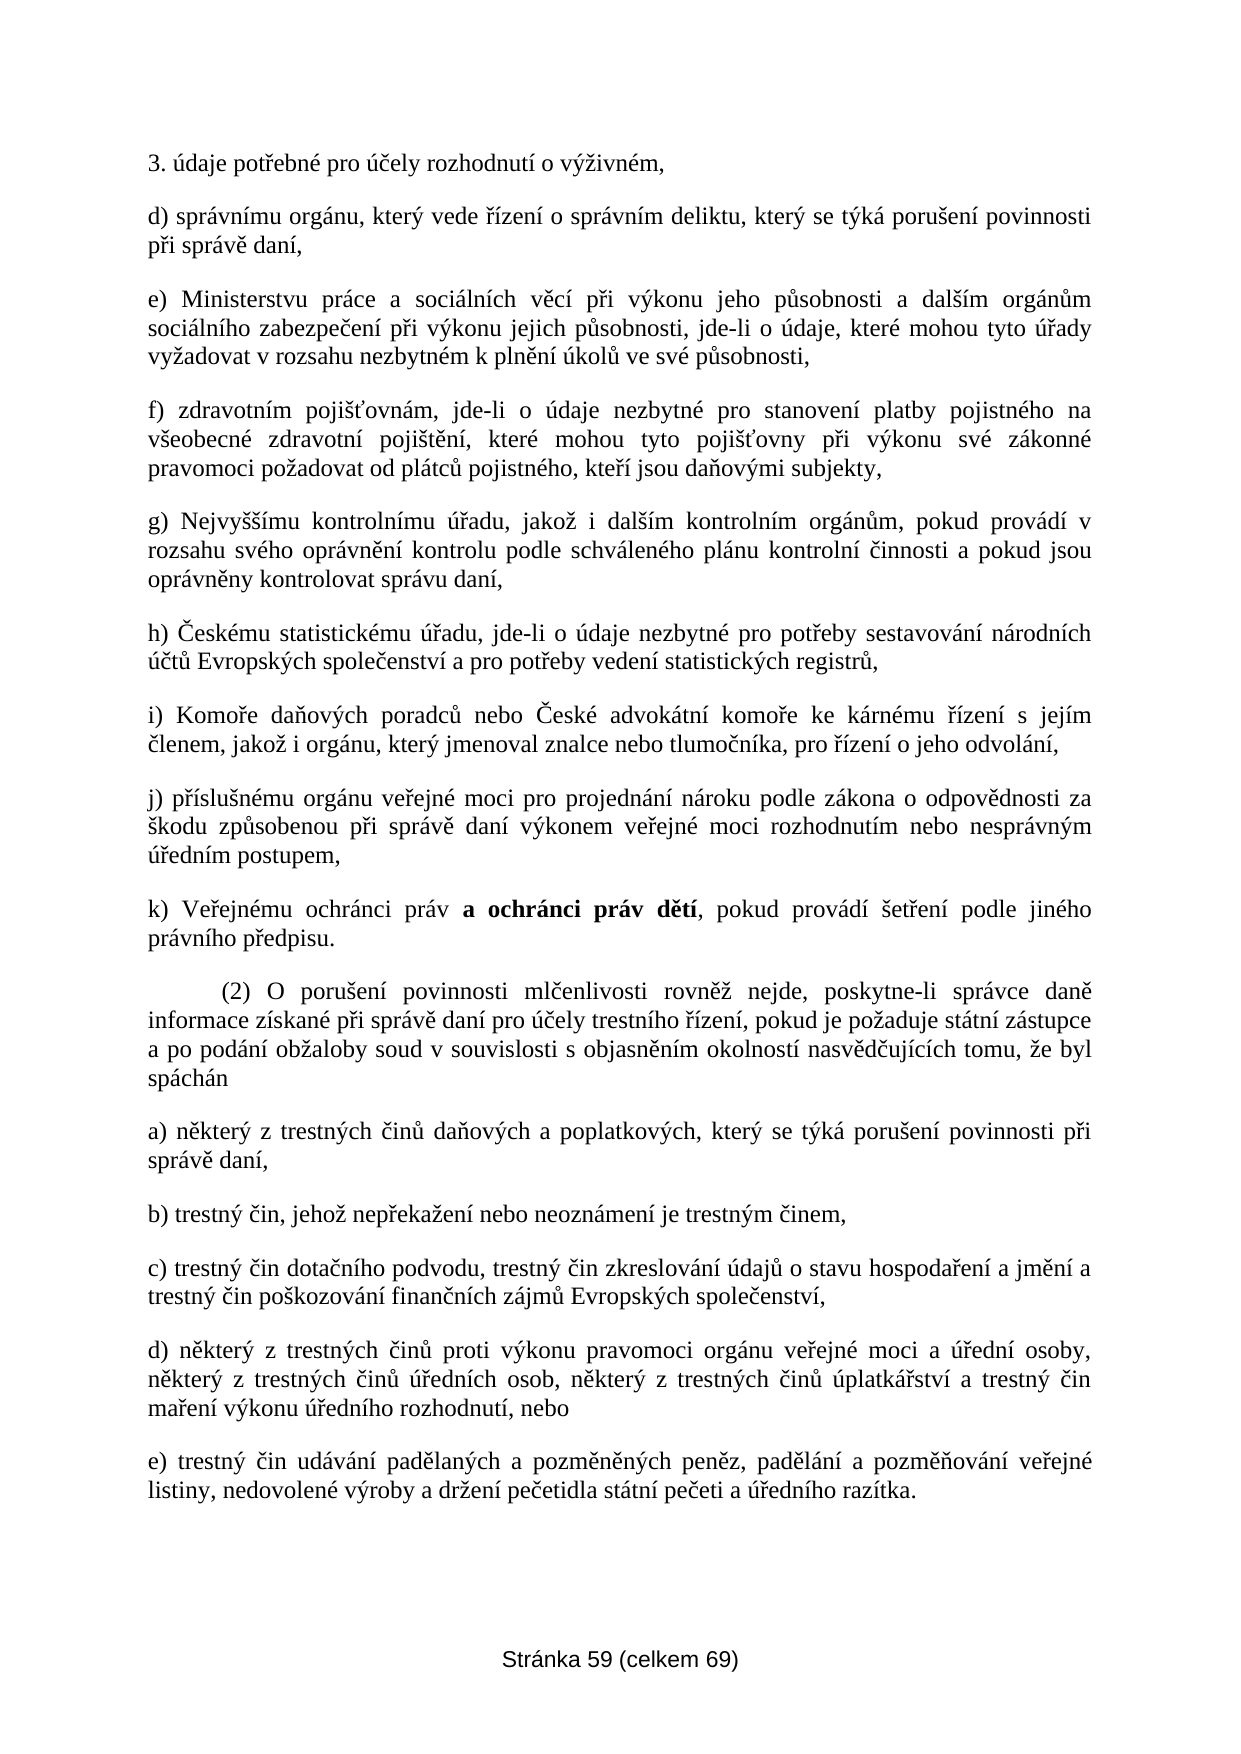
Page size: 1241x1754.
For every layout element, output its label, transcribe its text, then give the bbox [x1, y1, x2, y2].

text j) příslušnému orgánu veřejné moci pro projednání nároku podle zákona o odpovědnosti za škodu způsobenou při správě daní výkonem veřejné moci rozhodnutím nebo nesprávným úředním postupem, [148, 783, 1093, 869]
text e) Ministerstvu práce a sociálních věcí při výkonu jeho působnosti a dalším orgánům sociálního zabezpečení při výkonu jejich působnosti, jde-li o údaje, které mohou tyto úřady vyžadovat v rozsahu nezbytném k plnění úkolů ve své působnosti, [148, 284, 1093, 370]
text d) správnímu orgánu, který vede řízení o správním deliktu, který se týká porušení povinnosti při správě daní, [148, 201, 1093, 259]
text i) Komoře daňových poradců nebo České advokátní komoře ke kárnému řízení s jejím členem, jakož i orgánu, který jmenoval znalce nebo tlumočníka, pro řízení o jeho odvolání, [148, 700, 1093, 758]
text a) některý z trestných činů daňových a poplatkových, který se týká porušení povinnosti při správě daní, [148, 1116, 1093, 1174]
text c) trestný čin dotačního podvodu, trestný čin zkreslování údajů o stavu hospodaření a jmění a trestný čin poškozování finančních zájmů Evropských společenství, [148, 1253, 1093, 1310]
text e) trestný čin udávání padělaných a pozměněných peněz, padělání a pozměňování veřejné listiny, nedovolené výroby a držení pečetidla státní pečeti a úředního razítka. [148, 1446, 1093, 1504]
text 3. údaje potřebné pro účely rozhodnutí o výživném, [148, 148, 1093, 176]
text d) některý z trestných činů proti výkonu pravomoci orgánu veřejné moci a úřední osoby, některý z trestných činů úředních osob, některý z trestných činů úplatkářství a trestný čin maření výkonu úředního rozhodnutí, nebo [148, 1335, 1093, 1421]
text k) Veřejnému ochránci práv a ochránci práv dětí, pokud provádí šetření podle jiného právního předpisu. [148, 894, 1093, 951]
text (2) O porušení povinnosti mlčenlivosti rovněž nejde, poskytne-li správce daně informace získané při správě daní pro účely trestního řízení, pokud je požaduje státní zástupce a po podání obžaloby soud v souvislosti s objasněním okolností nasvědčujících tomu, že byl spáchán [148, 976, 1093, 1091]
text b) trestný čin, jehož nepřekažení nebo neoznámení je trestným činem, [148, 1199, 1093, 1228]
text h) Českému statistickému úřadu, jde-li o údaje nezbytné pro potřeby sestavování národních účtů Evropských společenství a pro potřeby vedení statistických registrů, [148, 618, 1093, 675]
text g) Nejvyššímu kontrolnímu úřadu, jakož i dalším kontrolním orgánům, pokud provádí v rozsahu svého oprávnění kontrolu podle schváleného plánu kontrolní činnosti a pokud jsou oprávněny kontrolovat správu daní, [148, 506, 1093, 593]
text f) zdravotním pojišťovnám, jde-li o údaje nezbytné pro stanovení platby pojistného na všeobecné zdravotní pojištění, které mohou tyto pojišťovny při výkonu své zákonné pravomoci požadovat od plátců pojistného, kteří jsou daňovými subjekty, [148, 395, 1093, 481]
